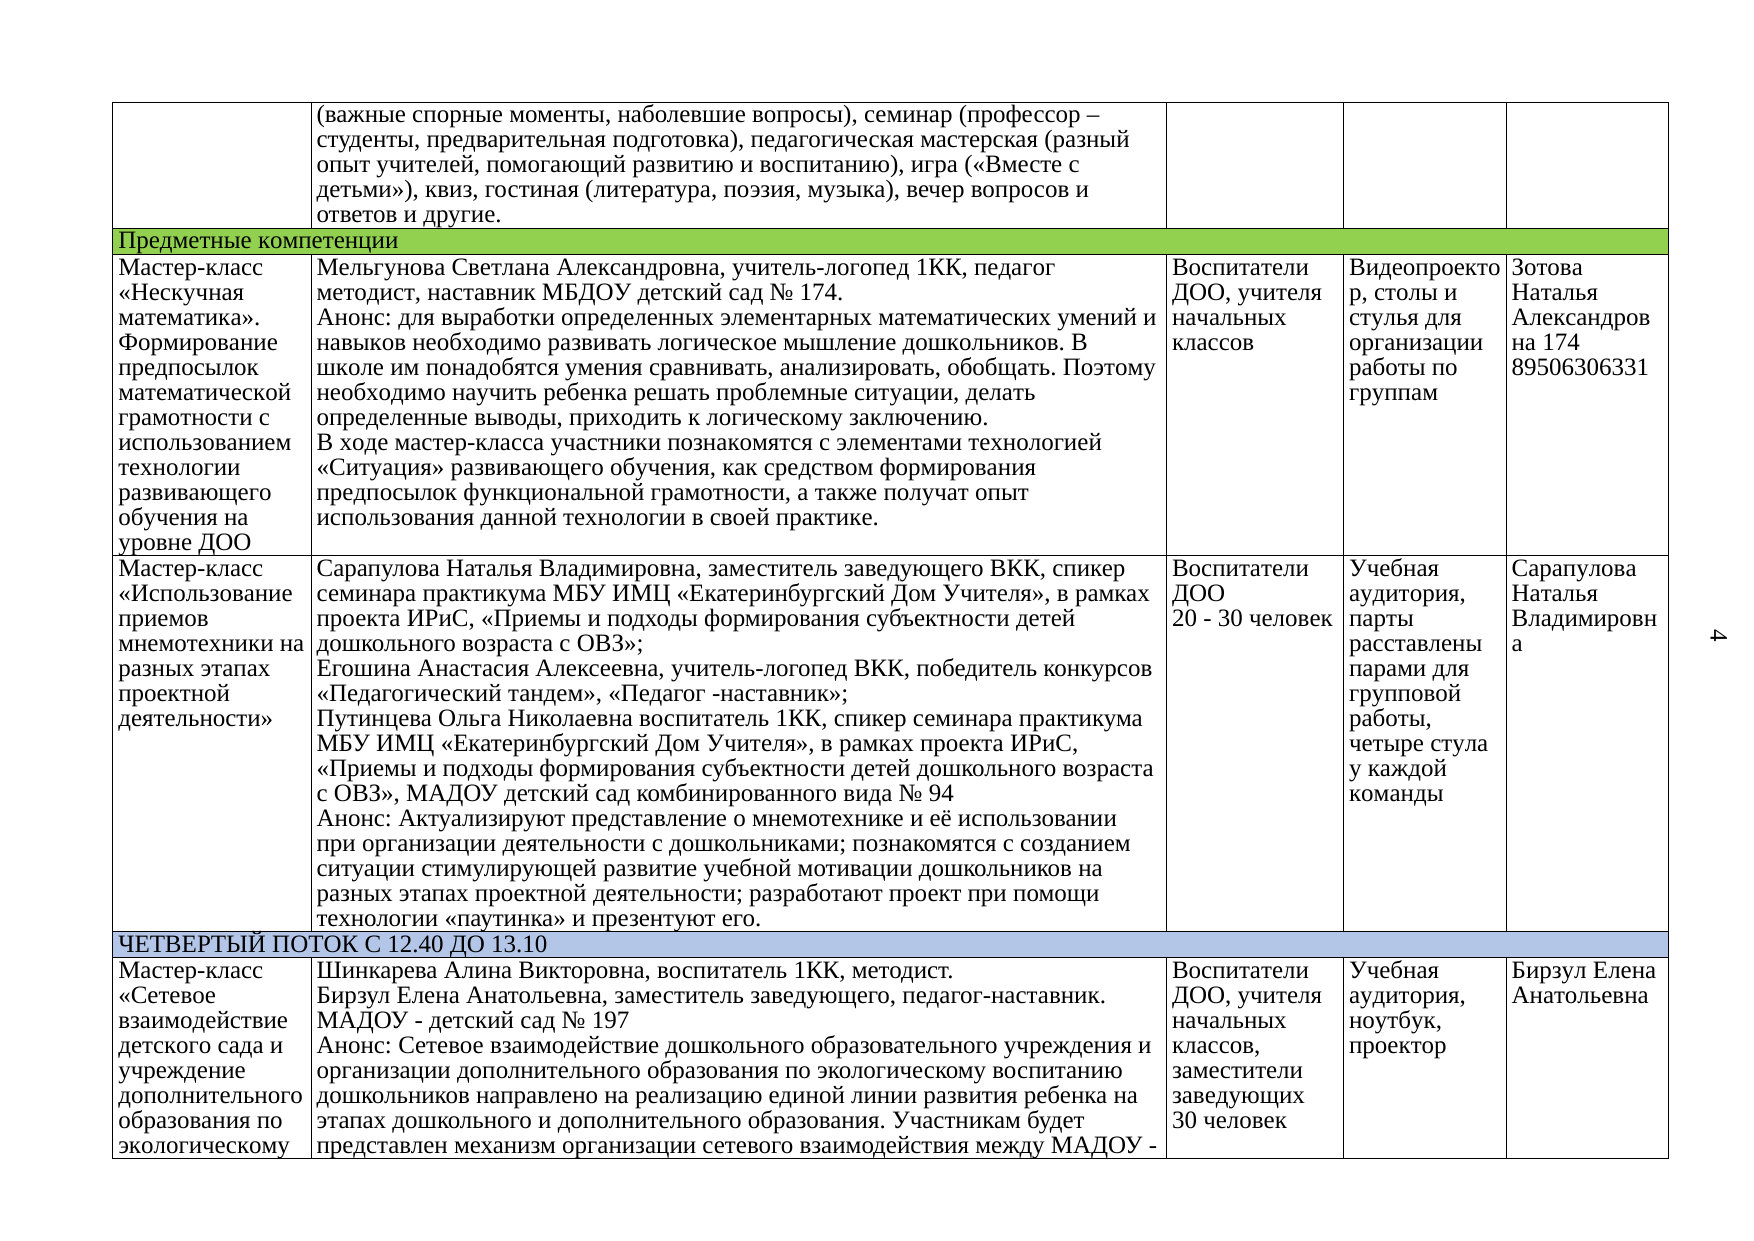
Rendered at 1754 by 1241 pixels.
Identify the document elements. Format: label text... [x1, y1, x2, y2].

table_cell Видеопроектор, столы и стулья для организации работы по группам [1344, 255, 1506, 555]
table_cell Сарапулова Наталья Владимировна [1507, 556, 1668, 931]
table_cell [1507, 958, 1668, 1158]
table_cell Мастер-класс «Использование приемов мнемотехники на разных этапах проектной деятельности» [113, 556, 311, 931]
table_cell Воспитатели ДОО 20 - 30 человек [1167, 556, 1343, 931]
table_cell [113, 958, 311, 1158]
table_cell Мельгунова Светлана Александровна, учитель-логопед 1КК, педагог методист, наставник МБДОУ детский сад № 174. Анонс: для выработки определенных элементарных математических умений и навыков необходимо развивать логическое мышление дошкольников. В школе им понадобятся умения сравнивать, анализировать, обобщать. Поэтому необходимо научить ребенка решать проблемные ситуации, делать определенные выводы, приходить к логическому заключению. В ходе мастер-класса участники познакомятся с элементами технологией «Ситуация» развивающего обучения, как средством формирования предпосылок функциональной грамотности, а также получат опыт использования данной технологии в своей практике. [312, 255, 1166, 555]
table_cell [1344, 103, 1506, 228]
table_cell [1167, 958, 1343, 1158]
table_cell Мастер-класс «Нескучная математика». Формирование предпосылок математической грамотности с использованием технологии развивающего обучения на уровне ДОО [113, 255, 311, 555]
table_cell ЧЕТВЕРТЫЙ ПОТОК С 12.40 ДО 13.10 [113, 932, 1668, 957]
table_cell Сарапулова Наталья Владимировна, заместитель заведующего ВКК, спикер семинара практикума МБУ ИМЦ «Екатеринбургский Дом Учителя», в рамках проекта ИРиС, «Приемы и подходы формирования субъектности детей дошкольного возраста с ОВЗ»; Егошина Анастасия Алексеевна, учитель-логопед ВКК, победитель конкурсов «Педагогический тандем», «Педагог -наставник»; Путинцева Ольга Николаевна воспитатель 1КК, спикер семинара практикума МБУ ИМЦ «Екатеринбургский Дом Учителя», в рамках проекта ИРиС, «Приемы и подходы формирования субъектности детей дошкольного возраста с ОВЗ», МАДОУ детский сад комбинированного вида № 94 Анонс: Актуализируют представление о мнемотехнике и её использовании при организации деятельности с дошкольниками; познакомятся с созданием ситуации стимулирующей развитие учебной мотивации дошкольников на разных этапах проектной деятельности; разработают проект при помощи технологии «паутинка» и презентуют его. [312, 556, 1166, 931]
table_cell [113, 103, 311, 228]
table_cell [312, 103, 1166, 228]
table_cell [1507, 103, 1668, 228]
table_cell Учебная аудитория, парты расставлены парами для групповой работы, четыре стула у каждой команды [1344, 556, 1506, 931]
table_cell Предметные компетенции [113, 229, 1668, 254]
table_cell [1344, 958, 1506, 1158]
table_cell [1167, 103, 1343, 228]
table_cell Зотова Наталья Александровна 174 89506306331 [1507, 255, 1668, 555]
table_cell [312, 958, 1166, 1158]
table_cell Воспитатели ДОО, учителя начальных классов [1167, 255, 1343, 555]
